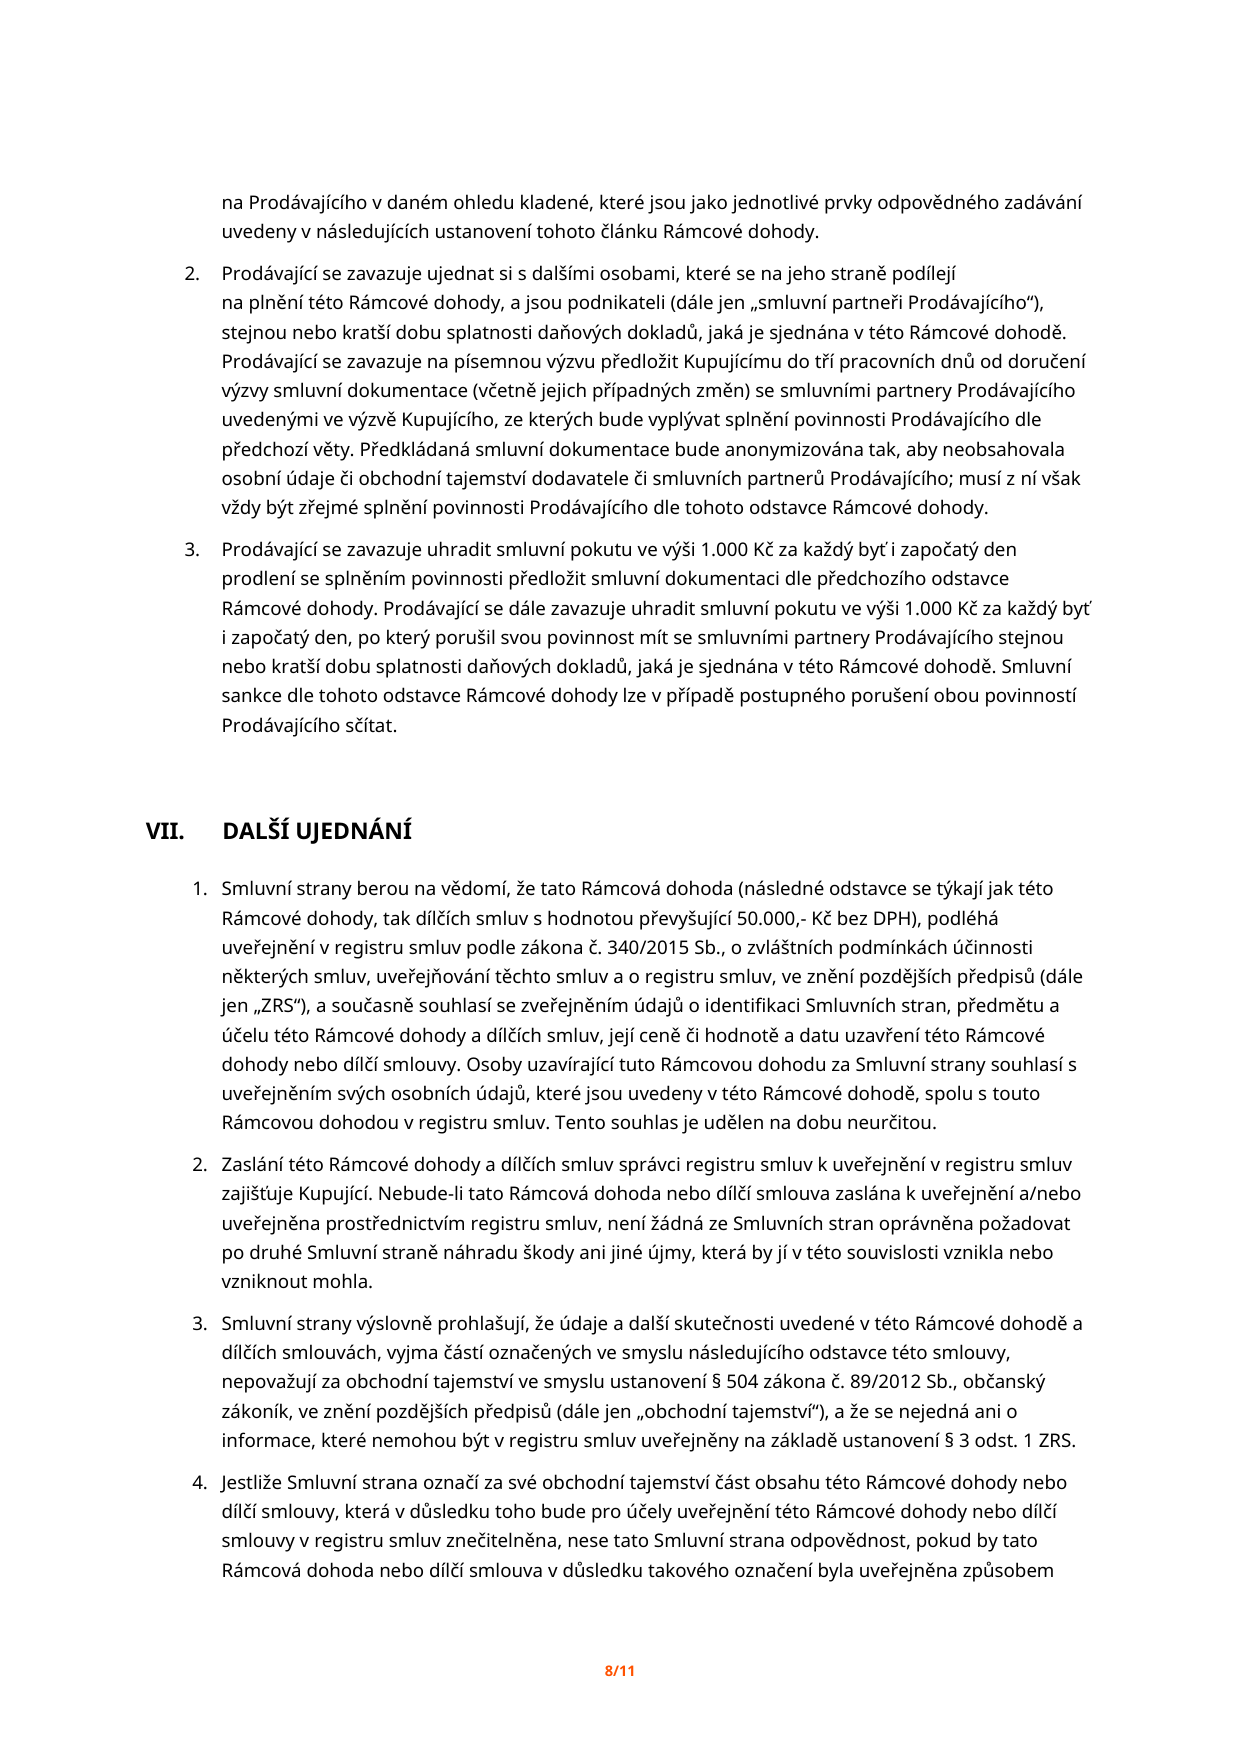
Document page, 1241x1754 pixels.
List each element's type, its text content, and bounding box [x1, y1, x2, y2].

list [192, 1469, 1093, 1582]
list Prodávající se zavazuje ujednat si s dalšími osobami, které se na jeho straně podílejí na plnění této Rámcové dohody, a jsou podnikateli (dále jen „smluvní partneři Prodávajícího“), stejnou nebo kratší dobu splatnosti daňových dokladů, jaká je sjednána v této Rámcové dohodě. Prodávající se zavazuje na písemnou výzvu předložit Kupujícímu do tří pracovních dnů od doručení výzvy smluvní dokumentace (včetně jejich případných změn) se smluvními partnery Prodávajícího uvedenými ve výzvě Kupujícího, ze kterých bude vyplývat splnění povinnosti Prodávajícího dle předchozí věty. Předkládaná smluvní dokumentace bude anonymizována tak, aby neobsahovala osobní údaje či obchodní tajemství dodavatele či smluvních partnerů Prodávajícího; musí z ní však vždy být zřejmé splnění povinnosti Prodávajícího dle tohoto odstavce Rámcové dohody. [184, 260, 1093, 520]
list Smluvní strany berou na vědomí, že tato Rámcová dohoda (následné odstavce se týkají jak této Rámcové dohody, tak dílčích smluv s hodnotou převyšující 50.000,- Kč bez DPH), podléhá uveřejnění v registru smluv podle zákona č. 340/2015 Sb., o zvláštních podmínkách účinnosti některých smluv, uveřejňování těchto smluv a o registru smluv, ve znění pozdějších předpisů (dále jen „ZRS“), a současně souhlasí se zveřejněním údajů o identifikaci Smluvních stran, předmětu a účelu této Rámcové dohody a dílčích smluv, její ceně či hodnotě a datu uzavření této Rámcové dohody nebo dílčí smlouvy. Osoby uzavírající tuto Rámcovou dohodu za Smluvní strany souhlasí s uveřejněním svých osobních údajů, které jsou uvedeny v této Rámcové dohodě, spolu s touto Rámcovou dohodou v registru smluv. Tento souhlas je udělen na dobu neurčitou. [192, 876, 1093, 1135]
list DALŠÍ UJEDNÁNÍ [185, 814, 1093, 846]
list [184, 189, 1093, 244]
list Zaslání této Rámcové dohody a dílčích smluv správci registru smluv k uveřejnění v registru smluv zajišťuje Kupující. Nebude-li tato Rámcová dohoda nebo dílčí smlouva zaslána k uveřejnění a/nebo uveřejněna prostřednictvím registru smluv, není žádná ze Smluvních stran oprávněna požadovat po druhé Smluvní straně náhradu škody ani jiné újmy, která by jí v této souvislosti vznikla nebo vzniknout mohla. [192, 1151, 1093, 1294]
list Prodávající se zavazuje uhradit smluvní pokutu ve výši 1.000 Kč za každý byť i započatý den prodlení se splněním povinnosti předložit smluvní dokumentaci dle předchozího odstavce Rámcové dohody. Prodávající se dále zavazuje uhradit smluvní pokutu ve výši 1.000 Kč za každý byť i započatý den, po který porušil svou povinnost mít se smluvními partnery Prodávajícího stejnou nebo kratší dobu splatnosti daňových dokladů, jaká je sjednána v této Rámcové dohodě. Smluvní sankce dle tohoto odstavce Rámcové dohody lze v případě postupného porušení obou povinností Prodávajícího sčítat. [184, 536, 1093, 737]
list Smluvní strany výslovně prohlašují, že údaje a další skutečnosti uvedené v této Rámcové dohodě a dílčích smlouvách, vyjma částí označených ve smyslu následujícího odstavce této smlouvy, nepovažují za obchodní tajemství ve smyslu ustanovení § 504 zákona č. 89/2012 Sb., občanský zákoník, ve znění pozdějších předpisů (dále jen „obchodní tajemství“), a že se nejedná ani o informace, které nemohou být v registru smluv uveřejněny na základě ustanovení § 3 odst. 1 ZRS. [192, 1310, 1093, 1453]
